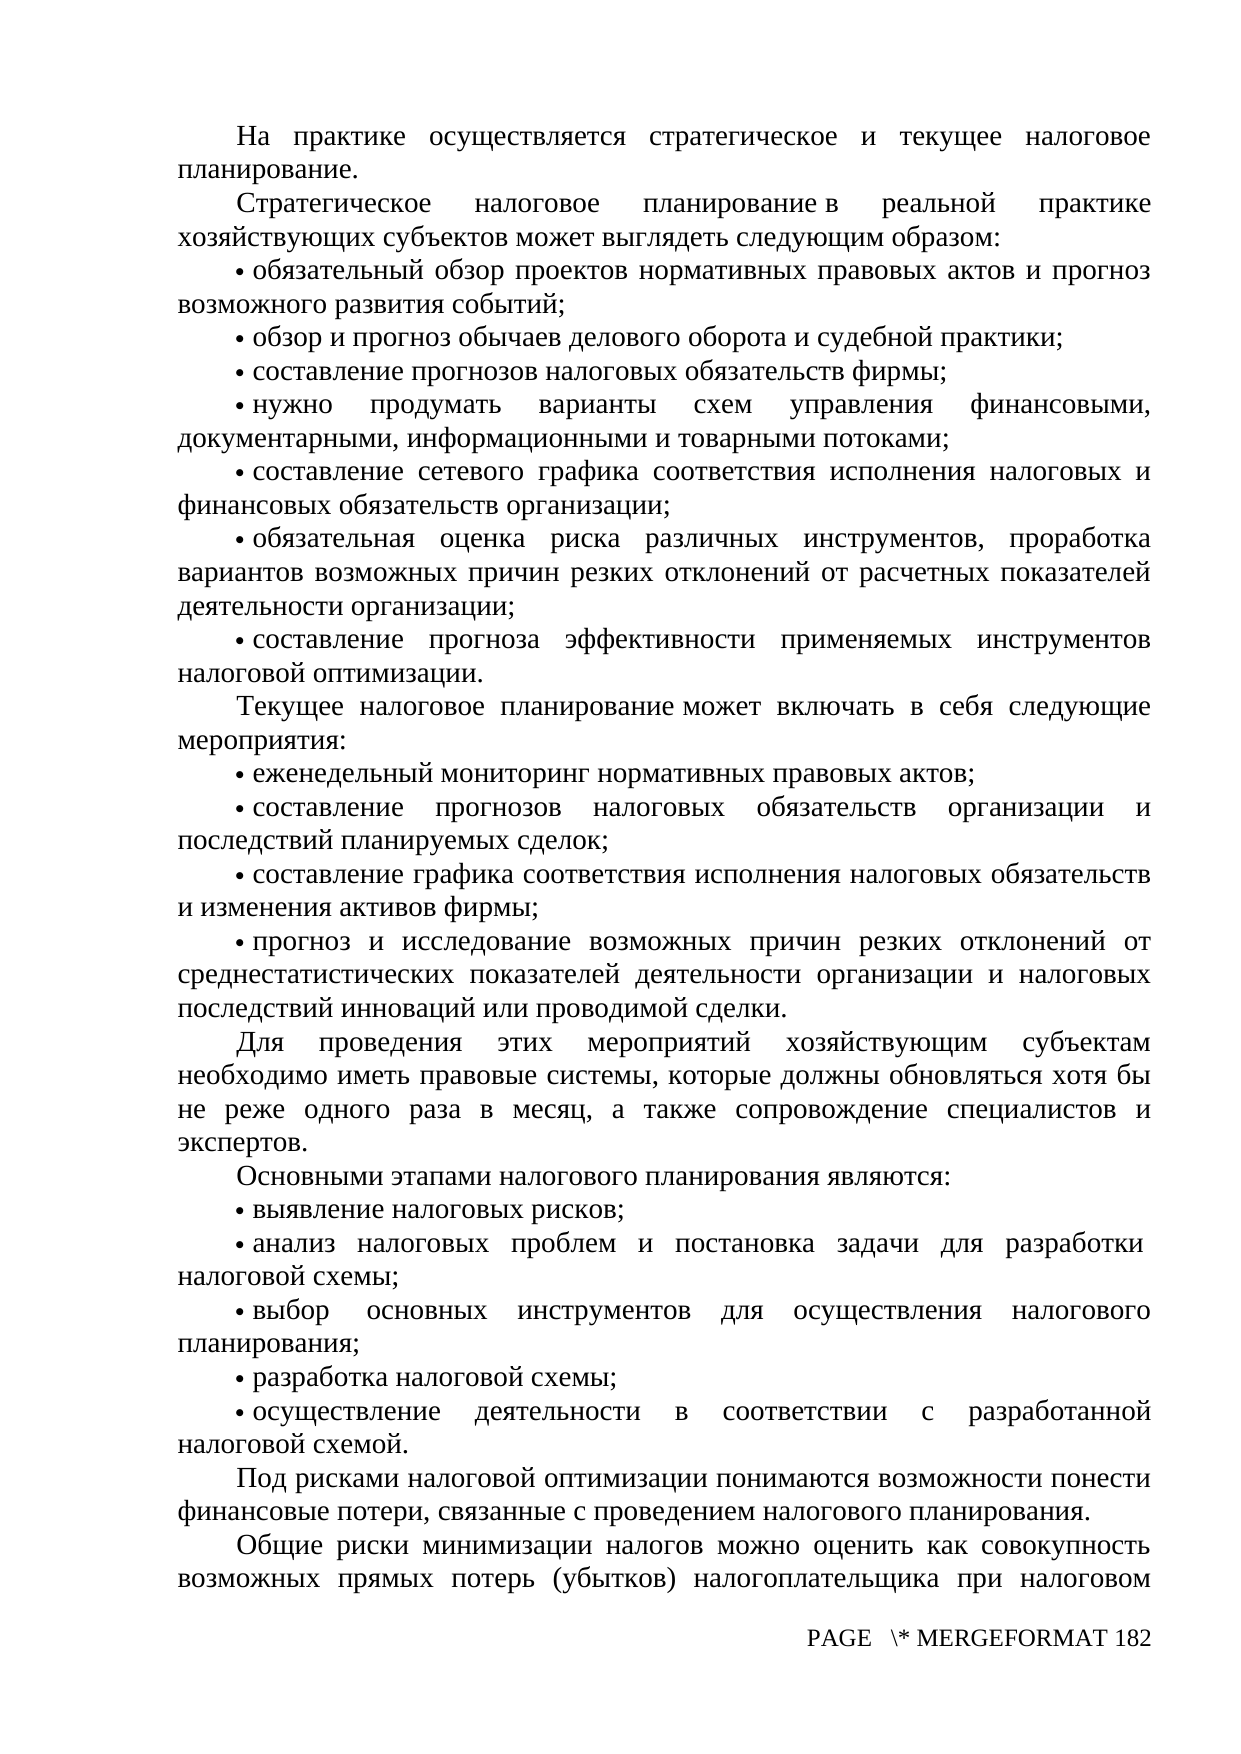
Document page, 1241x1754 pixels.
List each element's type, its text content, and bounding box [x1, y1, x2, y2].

list анализ налоговых проблем и постановка задачи для разработки налоговой схемы; [177, 1225, 1152, 1292]
list обязательная оценка риска различных инструментов, проработка вариантов возможных причин резких отклонений от расчетных показателей деятельности организации; [177, 521, 1152, 621]
list составление прогноза эффективности применяемых инструментов налоговой оптимизации. [177, 621, 1152, 688]
text На практике осуществляется стратегическое и текущее налоговое планирование. [177, 118, 1152, 185]
text Основными этапами налогового планирования являются: [177, 1158, 1152, 1191]
list прогноз и исследование возможных причин резких отклонений от среднестатистических показателей деятельности организации и налоговых последствий инноваций или проводимой сделки. [177, 923, 1152, 1024]
text Текущее налоговое планирование может включать в себя следующие мероприятия: [177, 688, 1152, 755]
list осуществление деятельности в соответствии с разработанной налоговой схемой. [177, 1393, 1152, 1460]
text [177, 1527, 1152, 1594]
list нужно продумать варианты схем управления финансовыми, документарными, информационными и товарными потоками; [177, 386, 1152, 453]
list еженедельный мониторинг нормативных правовых актов; [177, 755, 1152, 789]
list обязательный обзор проектов нормативных правовых актов и прогноз возможного развития событий; [177, 252, 1152, 319]
text Стратегическое налоговое планирование в реальной практике хозяйствующих субъектов может выглядеть следующим образом: [177, 185, 1152, 252]
list выбор основных инструментов для осуществления налогового планирования; [177, 1292, 1152, 1359]
text Для проведения этих мероприятий хозяйствующим субъектам необходимо иметь правовые системы, которые должны обновляться хотя бы не реже одного раза в месяц, а также сопровождение специалистов и экспертов. [177, 1024, 1152, 1158]
list составление графика соответствия исполнения налоговых обязательств и изменения активов фирмы; [177, 856, 1152, 923]
text Под рисками налоговой оптимизации понимаются возможности понести финансовые потери, связанные с проведением налогового планирования. [177, 1460, 1152, 1527]
list составление прогнозов налоговых обязательств организации и последствий планируемых сделок; [177, 789, 1152, 856]
list составление прогнозов налоговых обязательств фирмы; [177, 353, 1152, 386]
list обзор и прогноз обычаев делового оборота и судебной практики; [177, 319, 1152, 353]
list разработка налоговой схемы; [177, 1359, 1152, 1393]
list составление сетевого графика соответствия исполнения налоговых и финансовых обязательств организации; [177, 453, 1152, 521]
list выявление налоговых рисков; [177, 1191, 1152, 1225]
